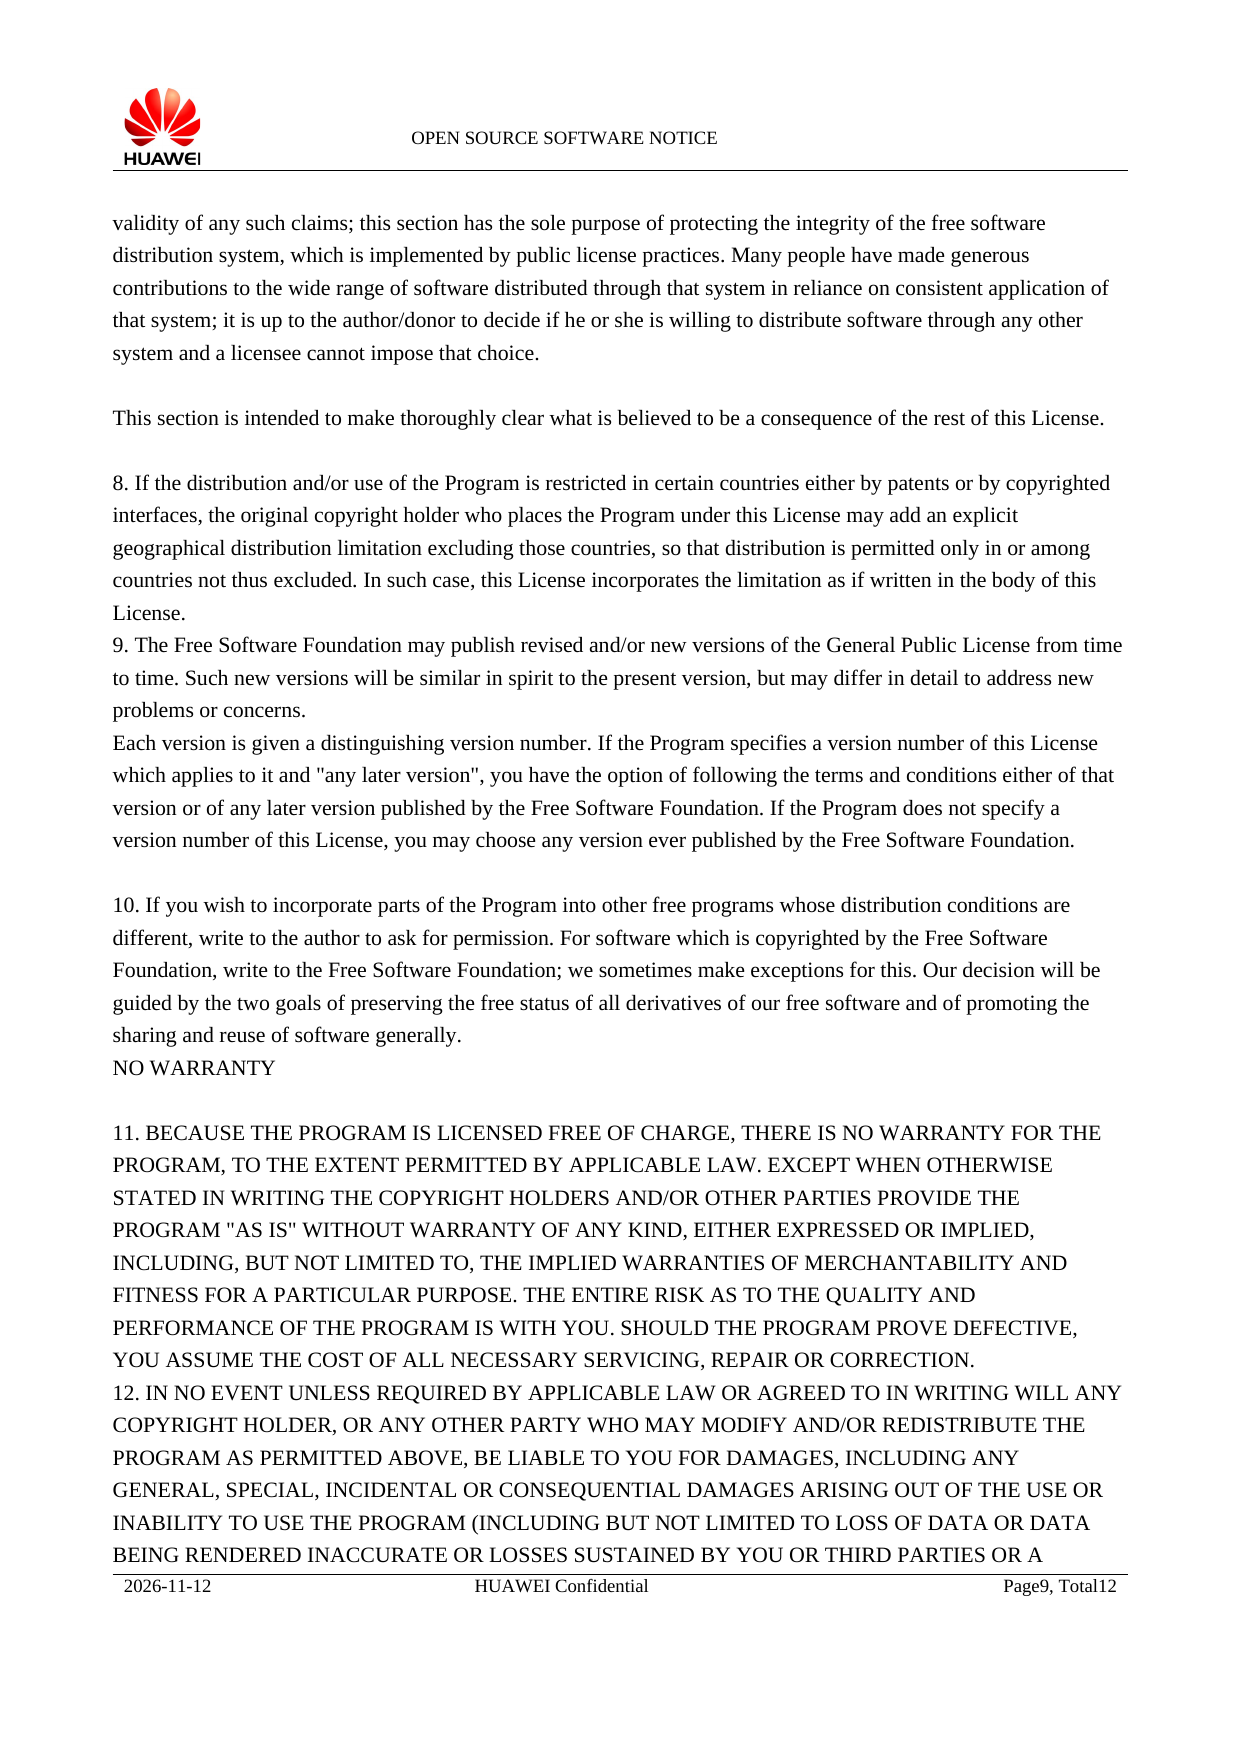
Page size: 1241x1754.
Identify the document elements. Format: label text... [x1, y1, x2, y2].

picture [124, 88, 201, 165]
